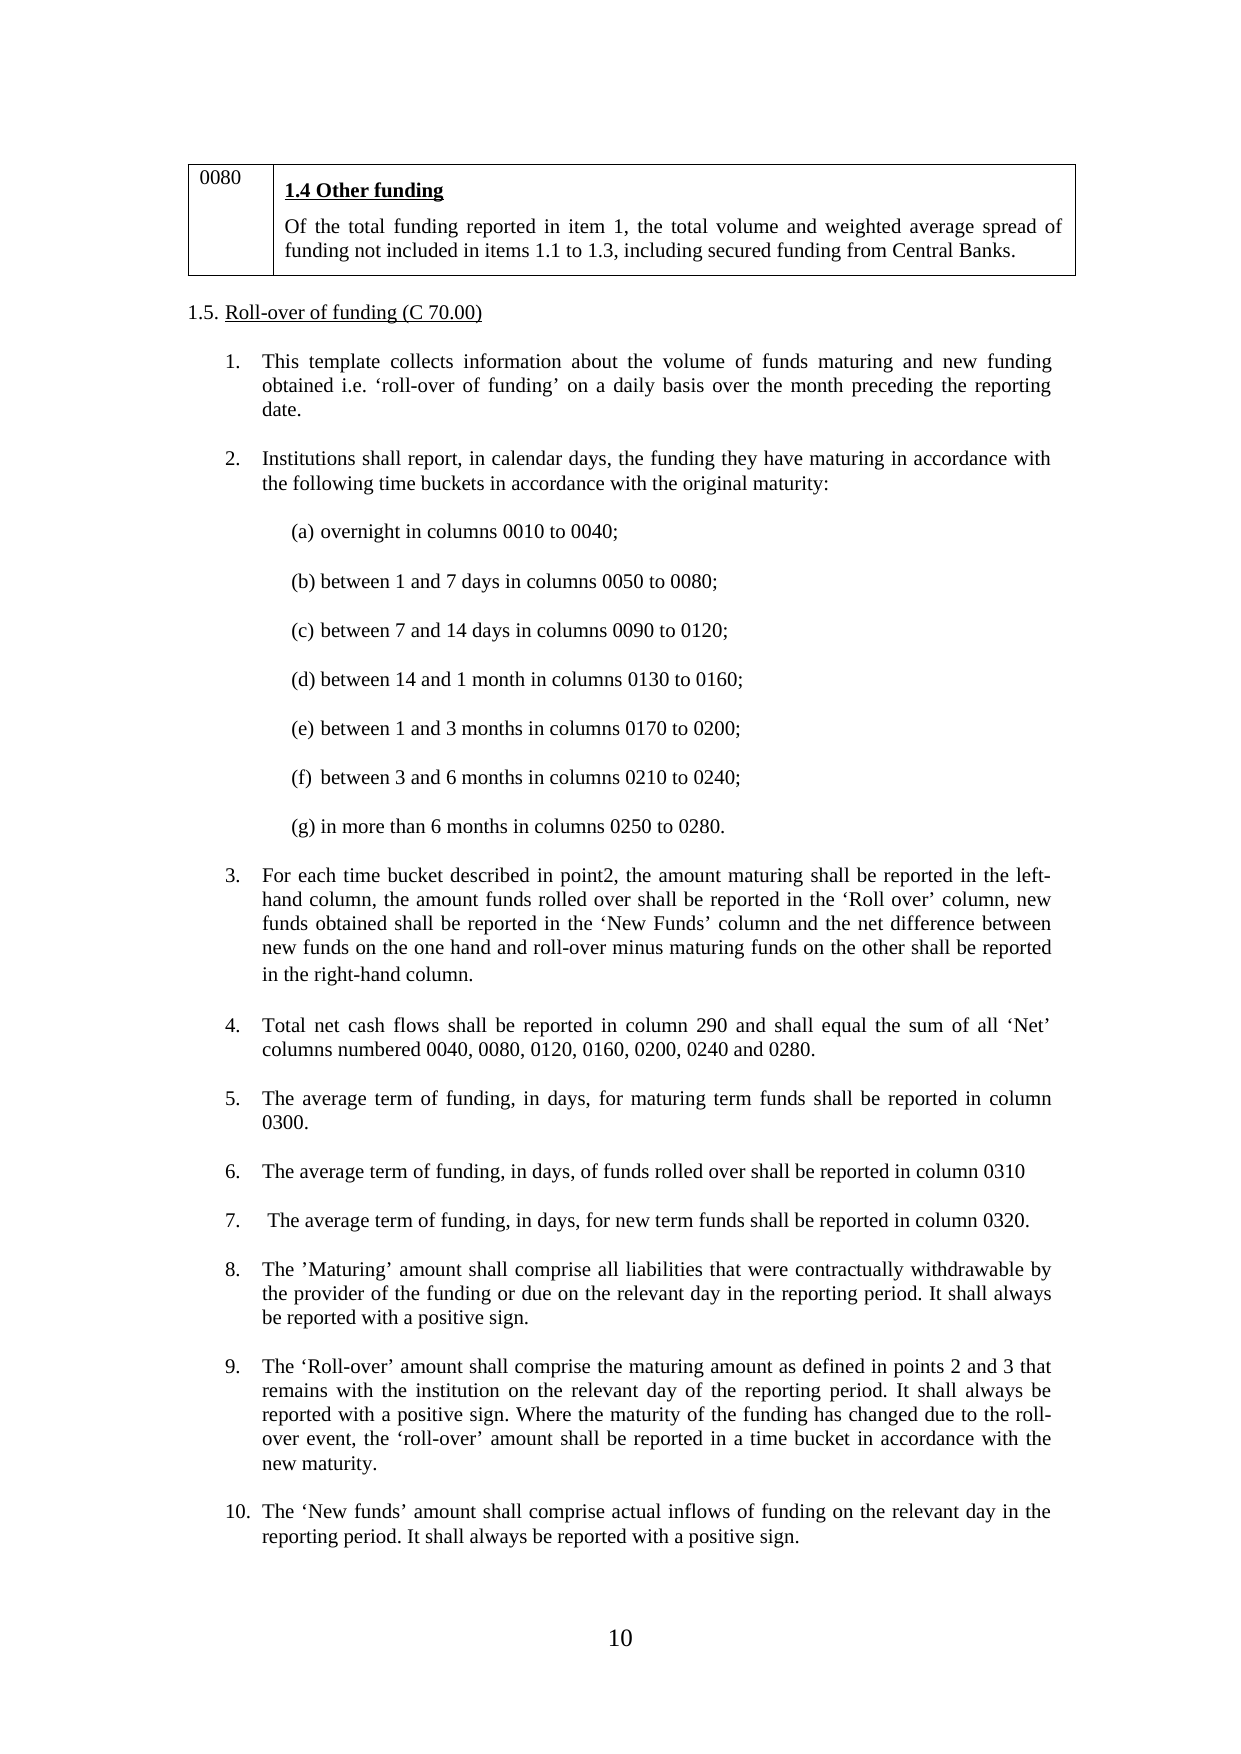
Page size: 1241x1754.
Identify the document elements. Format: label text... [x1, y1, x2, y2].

list overnight in columns 0010 to 0040; [291, 519, 1053, 543]
list between 1 and 3 months in columns 0170 to 0200; [291, 716, 1053, 740]
list The ‘New funds’ amount shall comprise actual inflows of funding on the relevant day in the reporting period. It shall always be reported with a positive sign. [225, 1499, 1053, 1548]
table_cell 0080 [189, 165, 273, 275]
list The average term of funding, in days, of funds rolled over shall be reported in column 0310 [225, 1159, 1053, 1183]
list The ‘Roll-over’ amount shall comprise the maturing amount as defined in points 2 and 3 that remains with the institution on the relevant day of the reporting period. It shall always be reported with a positive sign. Where the maturity of the funding has changed due to the roll-over event, the ‘roll-over’ amount shall be reported in a time bucket in accordance with the new maturity. [225, 1354, 1053, 1474]
list The ’Maturing’ amount shall comprise all liabilities that were contractually withdrawable by the provider of the funding or due on the relevant day in the reporting period. It shall always be reported with a positive sign. [225, 1257, 1053, 1329]
list between 7 and 14 days in columns 0090 to 0120; [291, 618, 1053, 642]
list Roll-over of funding (C 70.00) [187, 300, 1053, 324]
list This template collects information about the volume of funds maturing and new funding obtained i.e. ‘roll-over of funding’ on a daily basis over the month preceding the reporting date. [225, 349, 1053, 421]
list between 3 and 6 months in columns 0210 to 0240; [291, 765, 1053, 789]
list Institutions shall report, in calendar days, the funding they have maturing in accordance with the following time buckets in accordance with the original maturity: [225, 446, 1053, 494]
list in more than 6 months in columns 0250 to 0280. [291, 814, 1053, 838]
list Total net cash flows shall be reported in column 290 and shall equal the sum of all ‘Net’ columns numbered 0040, 0080, 0120, 0160, 0200, 0240 and 0280. [225, 1013, 1053, 1061]
list The average term of funding, in days, for new term funds shall be reported in column 0320. [225, 1208, 1053, 1232]
list The average term of funding, in days, for maturing term funds shall be reported in column 0300. [225, 1086, 1053, 1134]
list between 1 and 7 days in columns 0050 to 0080; [291, 568, 1053, 593]
list between 14 and 1 month in columns 0130 to 0160; [291, 667, 1053, 691]
table_cell 1.4 Other funding Of the total funding reported in item 1, the total volume and weighted average spread of funding not included in items 1.1 to 1.3, including secured funding from Central Banks. [274, 165, 1075, 275]
list For each time bucket described in point2, the amount maturing shall be reported in the left-hand column, the amount funds rolled over shall be reported in the ‘Roll over’ column, new funds obtained shall be reported in the ‘New Funds’ column and the net difference between new funds on the one hand and roll-over minus maturing funds on the other shall be reported in the right-hand column. [225, 863, 1053, 988]
